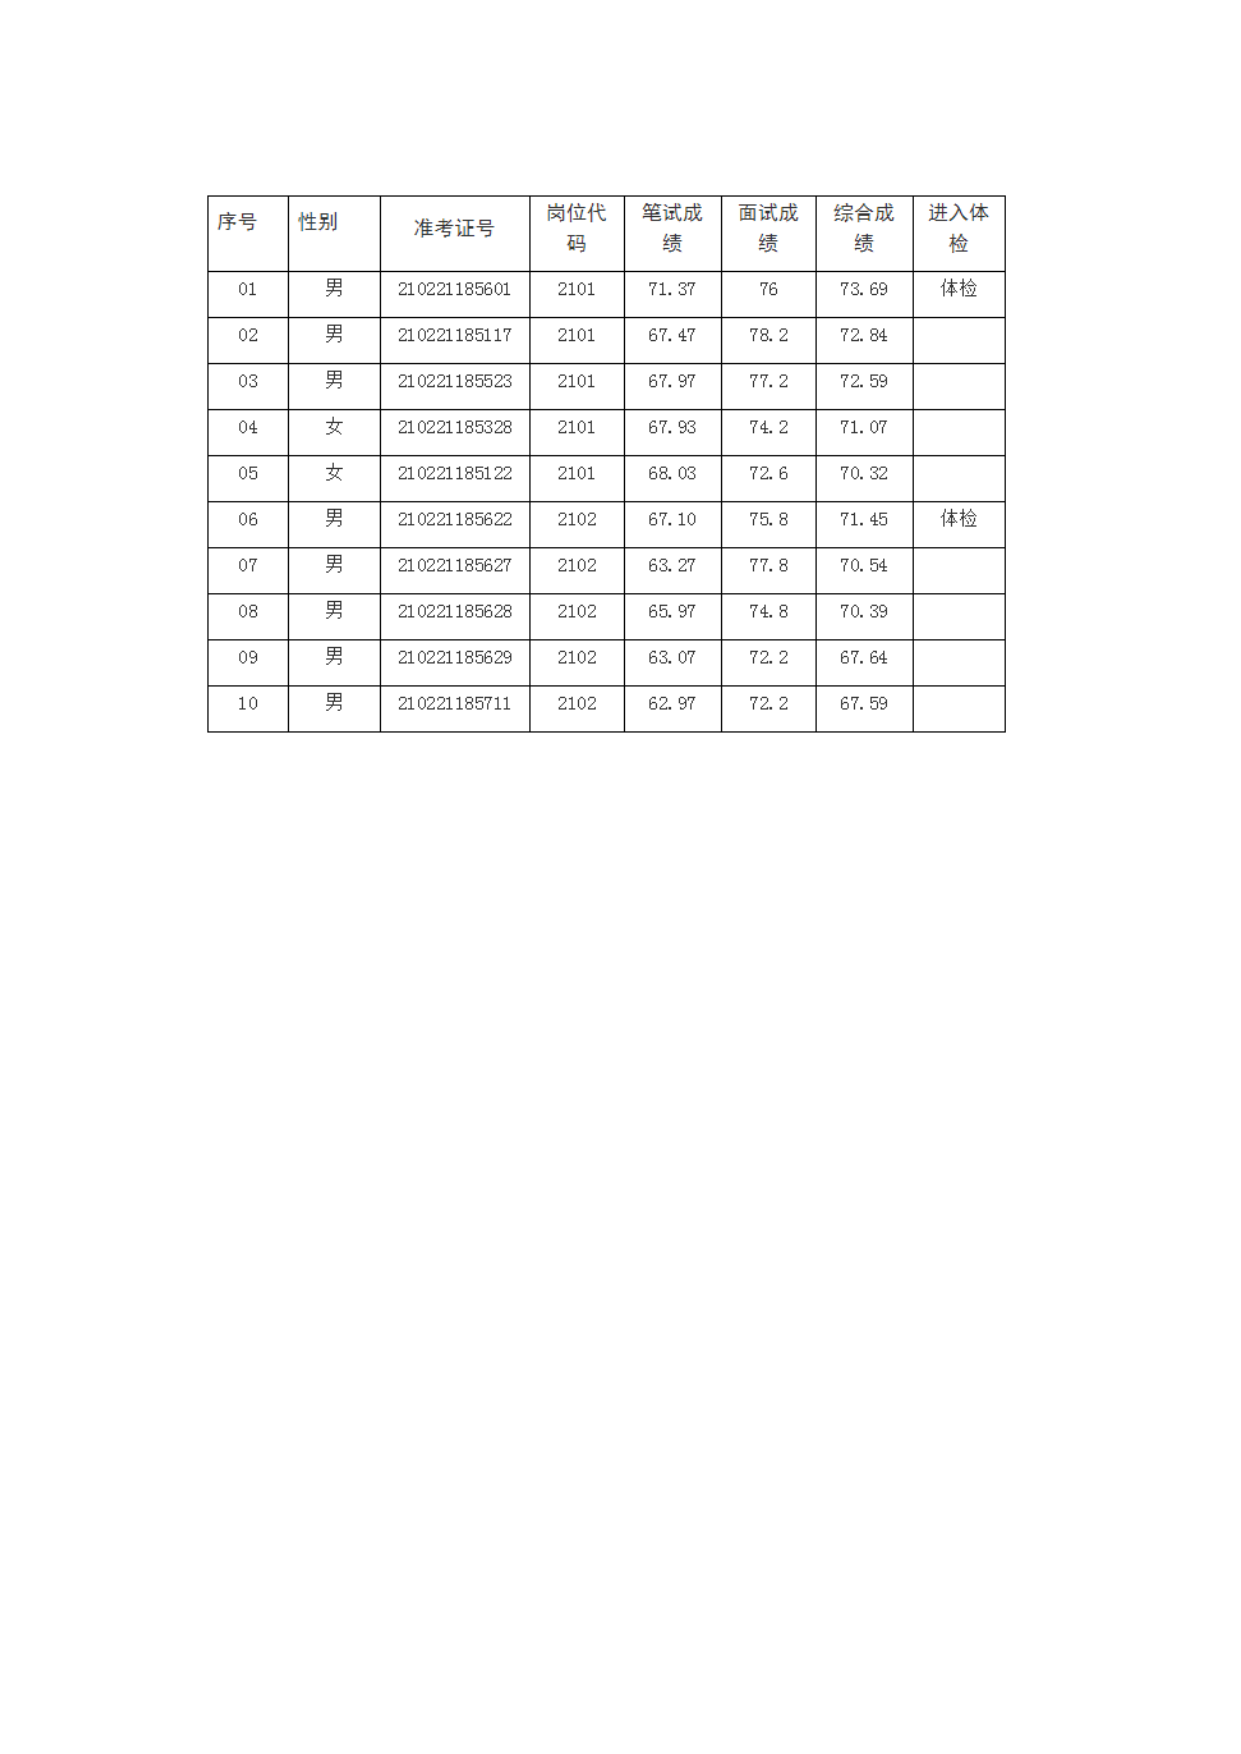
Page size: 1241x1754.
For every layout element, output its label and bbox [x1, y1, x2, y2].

picture [187, 162, 1052, 734]
